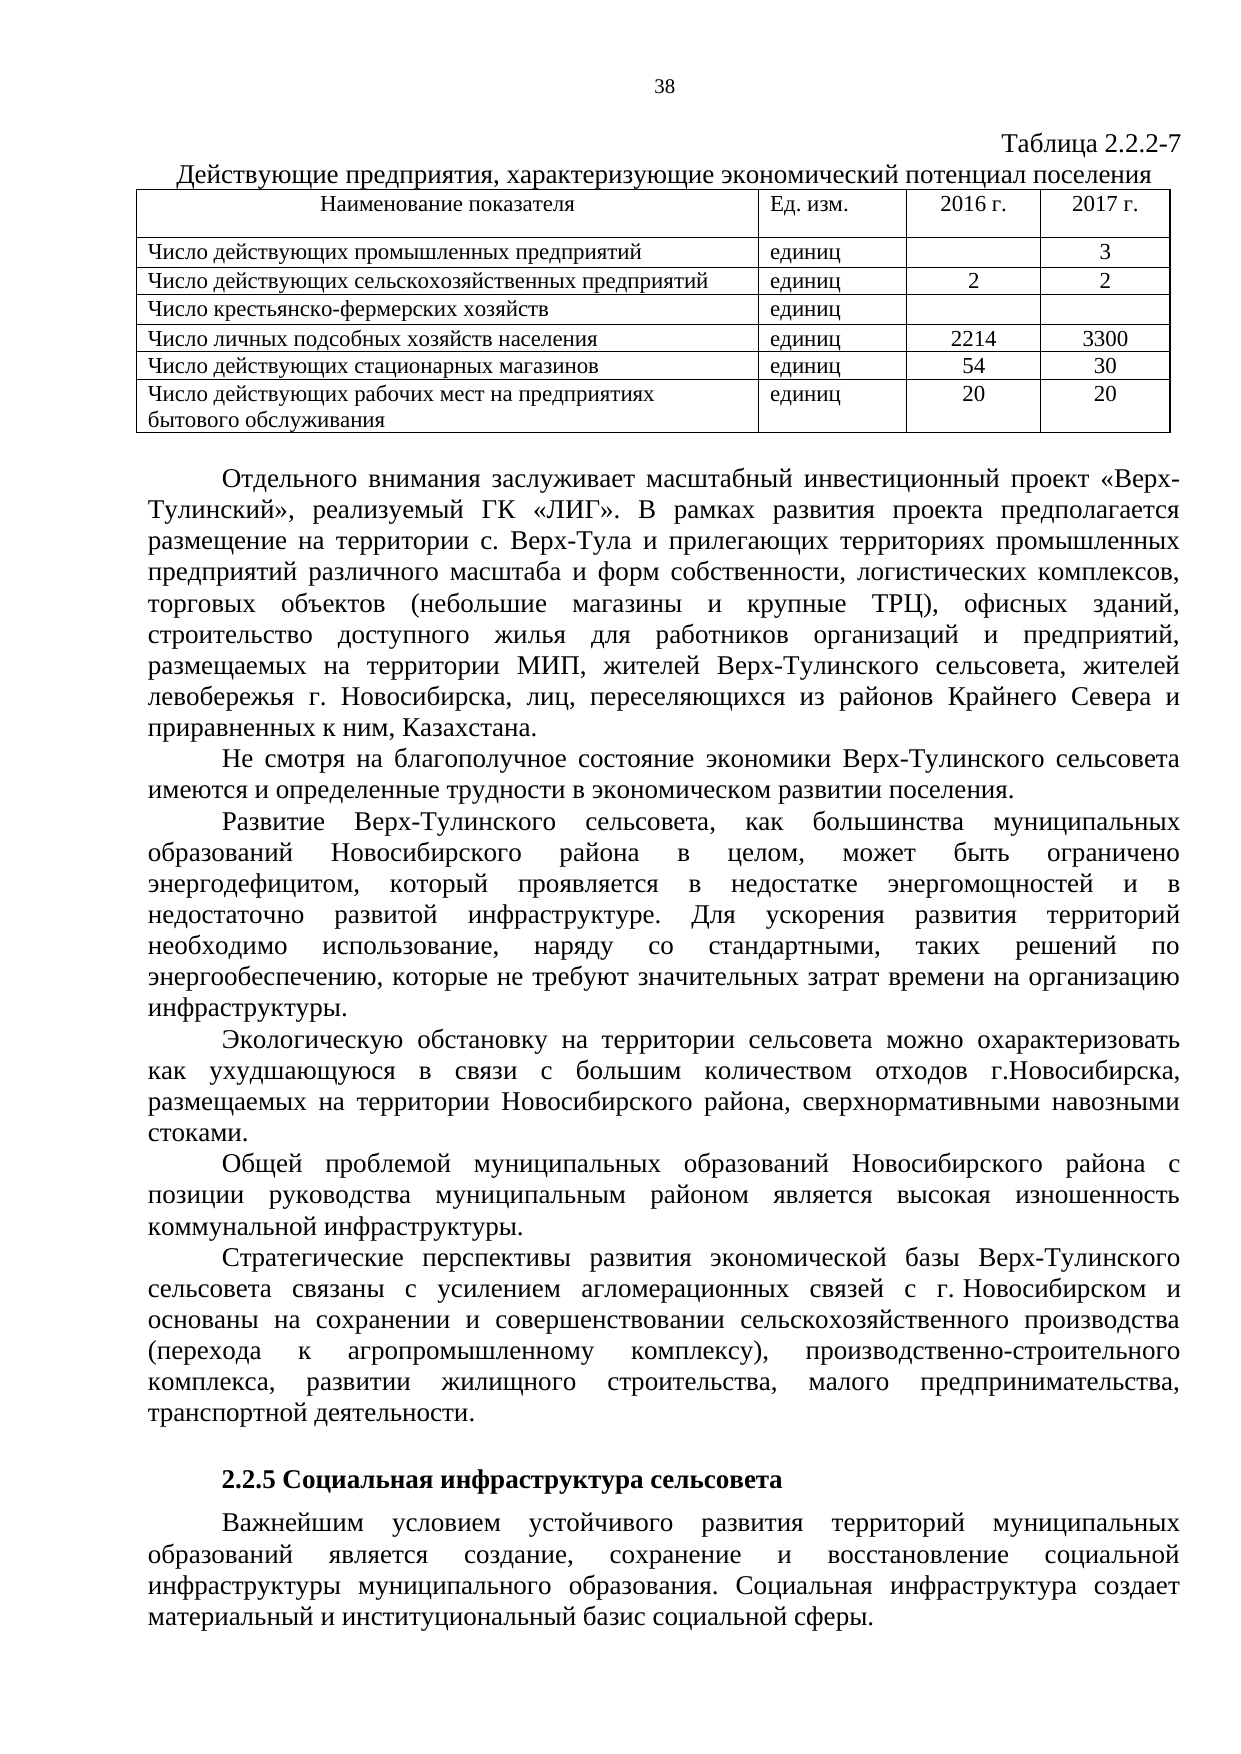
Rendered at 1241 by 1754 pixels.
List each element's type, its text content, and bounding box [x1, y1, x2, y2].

text Общей проблемой муниципальных образований Новосибирского района с позиции руководства муниципальным районом является высокая изношенность коммунальной инфраструктуры. [148, 1147, 1181, 1241]
table_header Ед. изм. [759, 190, 906, 237]
table_cell единиц [759, 295, 906, 324]
table_header 2016 г. [907, 190, 1040, 237]
table_cell [1041, 295, 1169, 324]
table_header 2017 г. [1041, 190, 1169, 237]
table_cell 20 [907, 380, 1040, 432]
table_cell Число крестьянско-фермерских хозяйств [137, 295, 758, 324]
table_cell единиц [759, 352, 906, 378]
table_cell Число действующих рабочих мест на предприятиях бытового обслуживания [137, 380, 758, 432]
text Таблица 2.2.2-7 [148, 127, 1181, 158]
table_cell единиц [759, 325, 906, 351]
table_cell 3 [1041, 238, 1169, 267]
table_cell 20 [1041, 380, 1169, 432]
text Развитие Верх-Тулинского сельсовета, как большинства муниципальных образований Новосибирского района в целом, может быть ограничено энергодефицитом, который проявляется в недостатке энергомощностей и в недостаточно развитой инфраструктуре. Для ускорения развития территорий необходимо использование, наряду со стандартными, таких решений по энергообеспечению, которые не требуют значительных затрат времени на организацию инфраструктуры. [148, 805, 1181, 1023]
table_cell [907, 295, 1040, 324]
table_cell 30 [1041, 352, 1169, 378]
text Важнейшим условием устойчивого развития территорий муниципальных образований является создание, сохранение и восстановление социальной инфраструктуры муниципального образования. Социальная инфраструктура создает материальный и институциональный базис социальной сферы. [148, 1507, 1181, 1631]
table_cell [907, 238, 1040, 267]
text Не смотря на благополучное состояние экономики Верх-Тулинского сельсовета имеются и определенные трудности в экономическом развитии поселения. [148, 742, 1181, 805]
table_cell 2 [907, 268, 1040, 294]
table_cell единиц [759, 238, 906, 267]
table_cell единиц [759, 268, 906, 294]
table_cell Число действующих стационарных магазинов [137, 352, 758, 378]
text Отдельного внимания заслуживает масштабный инвестиционный проект «Верх-Тулинский», реализуемый ГК «ЛИГ». В рамках развития проекта предполагается размещение на территории с. Верх-Тула и прилегающих территориях промышленных предприятий различного масштаба и форм собственности, логистических комплексов, торговых объектов (небольшие магазины и крупные ТРЦ), офисных зданий, строительство доступного жилья для работников организаций и предприятий, размещаемых на территории МИП, жителей Верх-Тулинского сельсовета, жителей левобережья г. Новосибирска, лиц, переселяющихся из районов Крайнего Севера и приравненных к ним, Казахстана. [148, 462, 1181, 742]
text Действующие предприятия, характеризующие экономический потенциал поселения [148, 158, 1181, 189]
table_cell Число действующих сельскохозяйственных предприятий [137, 268, 758, 294]
table_cell 2 [1041, 268, 1169, 294]
text Стратегические перспективы развития экономической базы Верх-Тулинского сельсовета связаны с усилением агломерационных связей с г. Новосибирском и основаны на сохранении и совершенствовании сельскохозяйственного производства (перехода к агропромышленному комплексу), производственно-строительного комплекса, развитии жилищного строительства, малого предпринимательства, транспортной деятельности. [148, 1241, 1181, 1428]
text Экологическую обстановку на территории сельсовета можно охарактеризовать как ухудшающуюся в связи с большим количеством отходов г.Новосибирска, размещаемых на территории Новосибирского района, сверхнормативными навозными стоками. [148, 1023, 1181, 1147]
table_cell 2214 [907, 325, 1040, 351]
table_header Наименование показателя [137, 190, 758, 237]
text 2.2.5 Социальная инфраструктура сельсовета [148, 1463, 1181, 1494]
table_cell 54 [907, 352, 1040, 378]
table_cell Число действующих промышленных предприятий [137, 238, 758, 267]
table_cell Число личных подсобных хозяйств населения [137, 325, 758, 351]
table_cell 3300 [1041, 325, 1169, 351]
table_cell единиц [759, 380, 906, 432]
